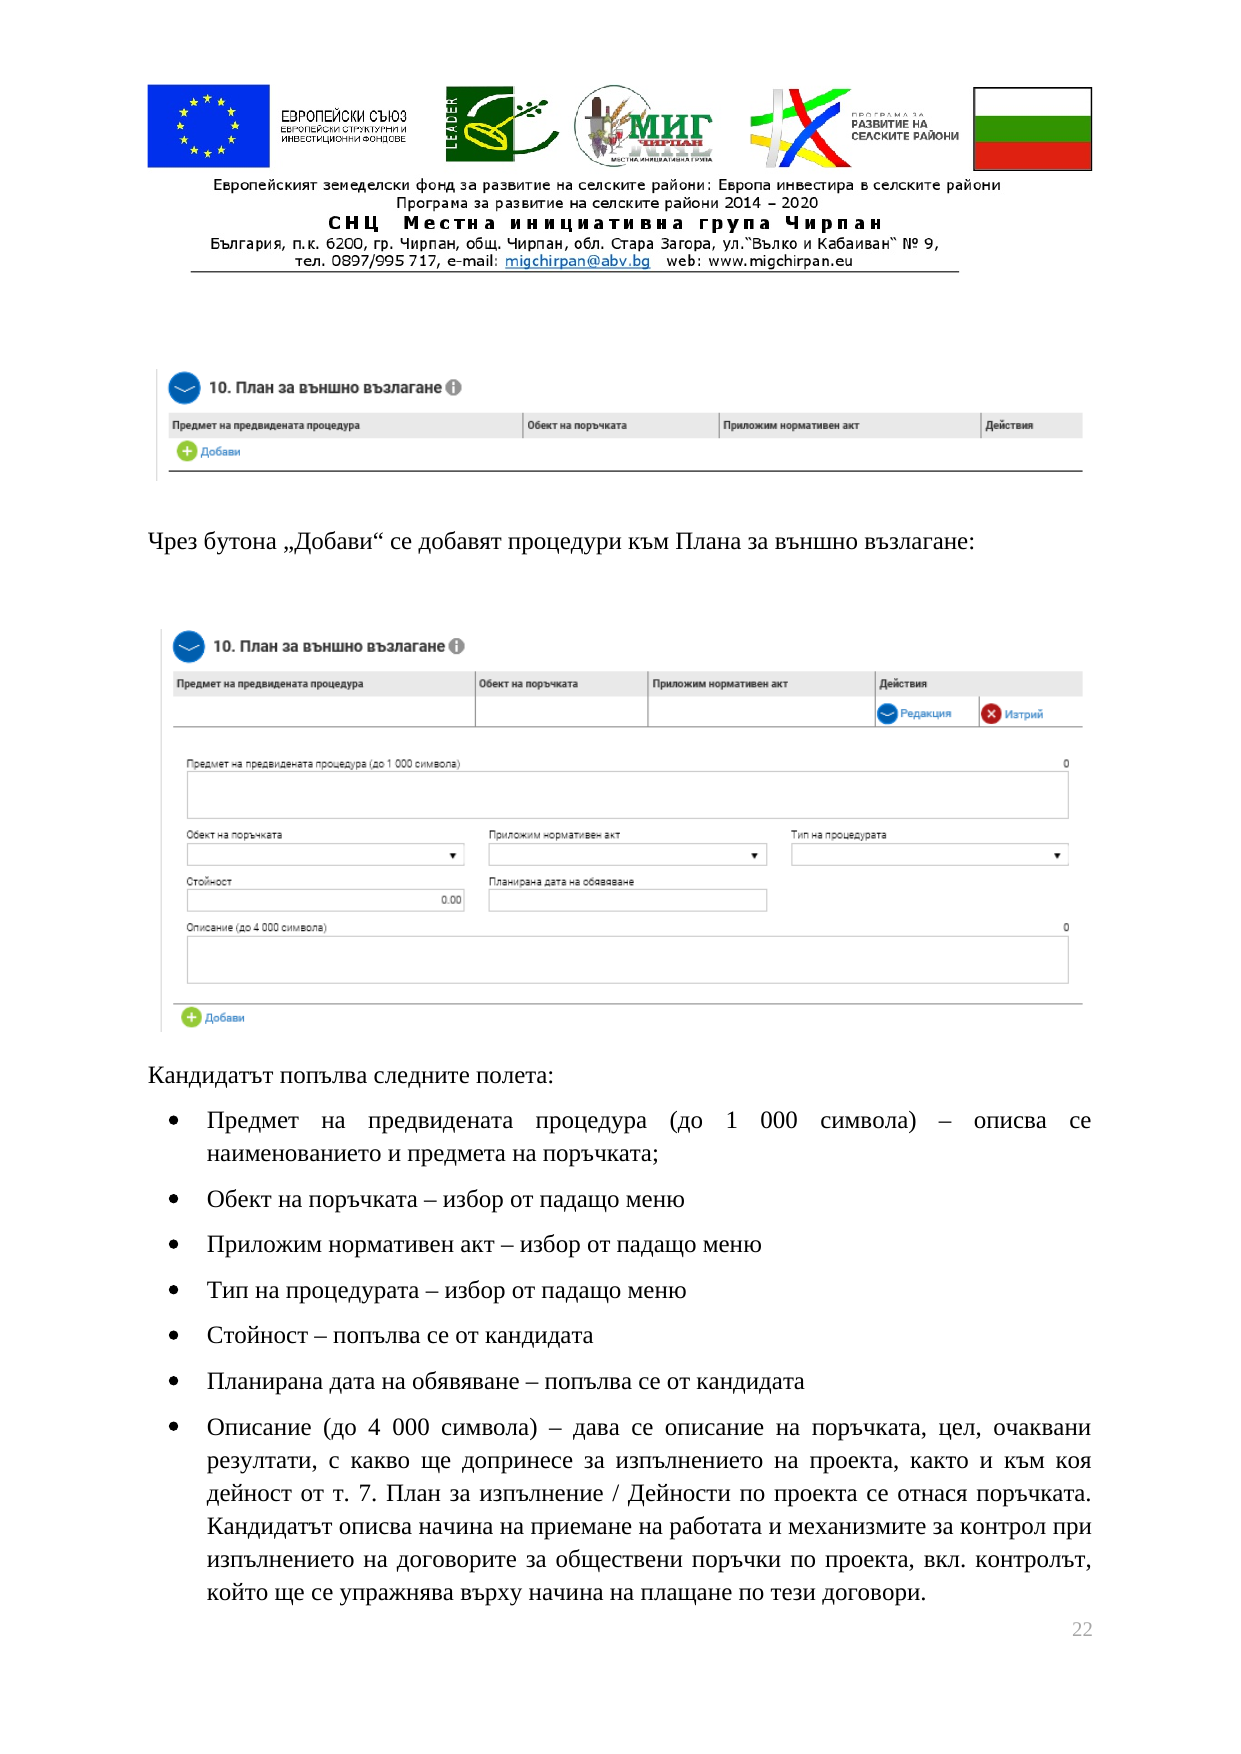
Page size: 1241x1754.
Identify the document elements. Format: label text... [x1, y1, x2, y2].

picture [147, 369, 1093, 481]
list Стойност – попълва се от кандидата [169, 1321, 1093, 1349]
list Описание (до 4 000 символа) – дава се описание на поръчката, цел, очаквани резултати, с какво ще допринесе за изпълнението на проекта, както и към коя дейност от т. 7. План за изпълнение / Дейности по проекта се отнася поръчката. Кандидатът описва начина на приемане на работата и механизмите за контрол при изпълнението на договорите за обществени поръчки по проекта, вкл. контролът, който ще се упражнява върху начина на плащане по тези договори. [169, 1412, 1093, 1606]
text Чрез бутона „Добави“ се добавят процедури към Плана за външно възлагане: [148, 526, 1093, 555]
picture [147, 629, 1093, 1032]
list Тип на процедурата – избор от падащо меню [169, 1275, 1093, 1304]
list Приложим нормативен акт – избор от падащо меню [169, 1229, 1093, 1258]
text Кандидатът попълва следните полета: [148, 1060, 1093, 1089]
list Предмет на предвидената процедура (до 1 000 символа) – описва се наименованието и предмета на поръчката; [169, 1106, 1093, 1167]
list Обект на поръчката – избор от падащо меню [169, 1184, 1093, 1213]
list Планирана дата на обявяване – попълва се от кандидата [169, 1366, 1093, 1395]
picture [147, 84, 1093, 273]
